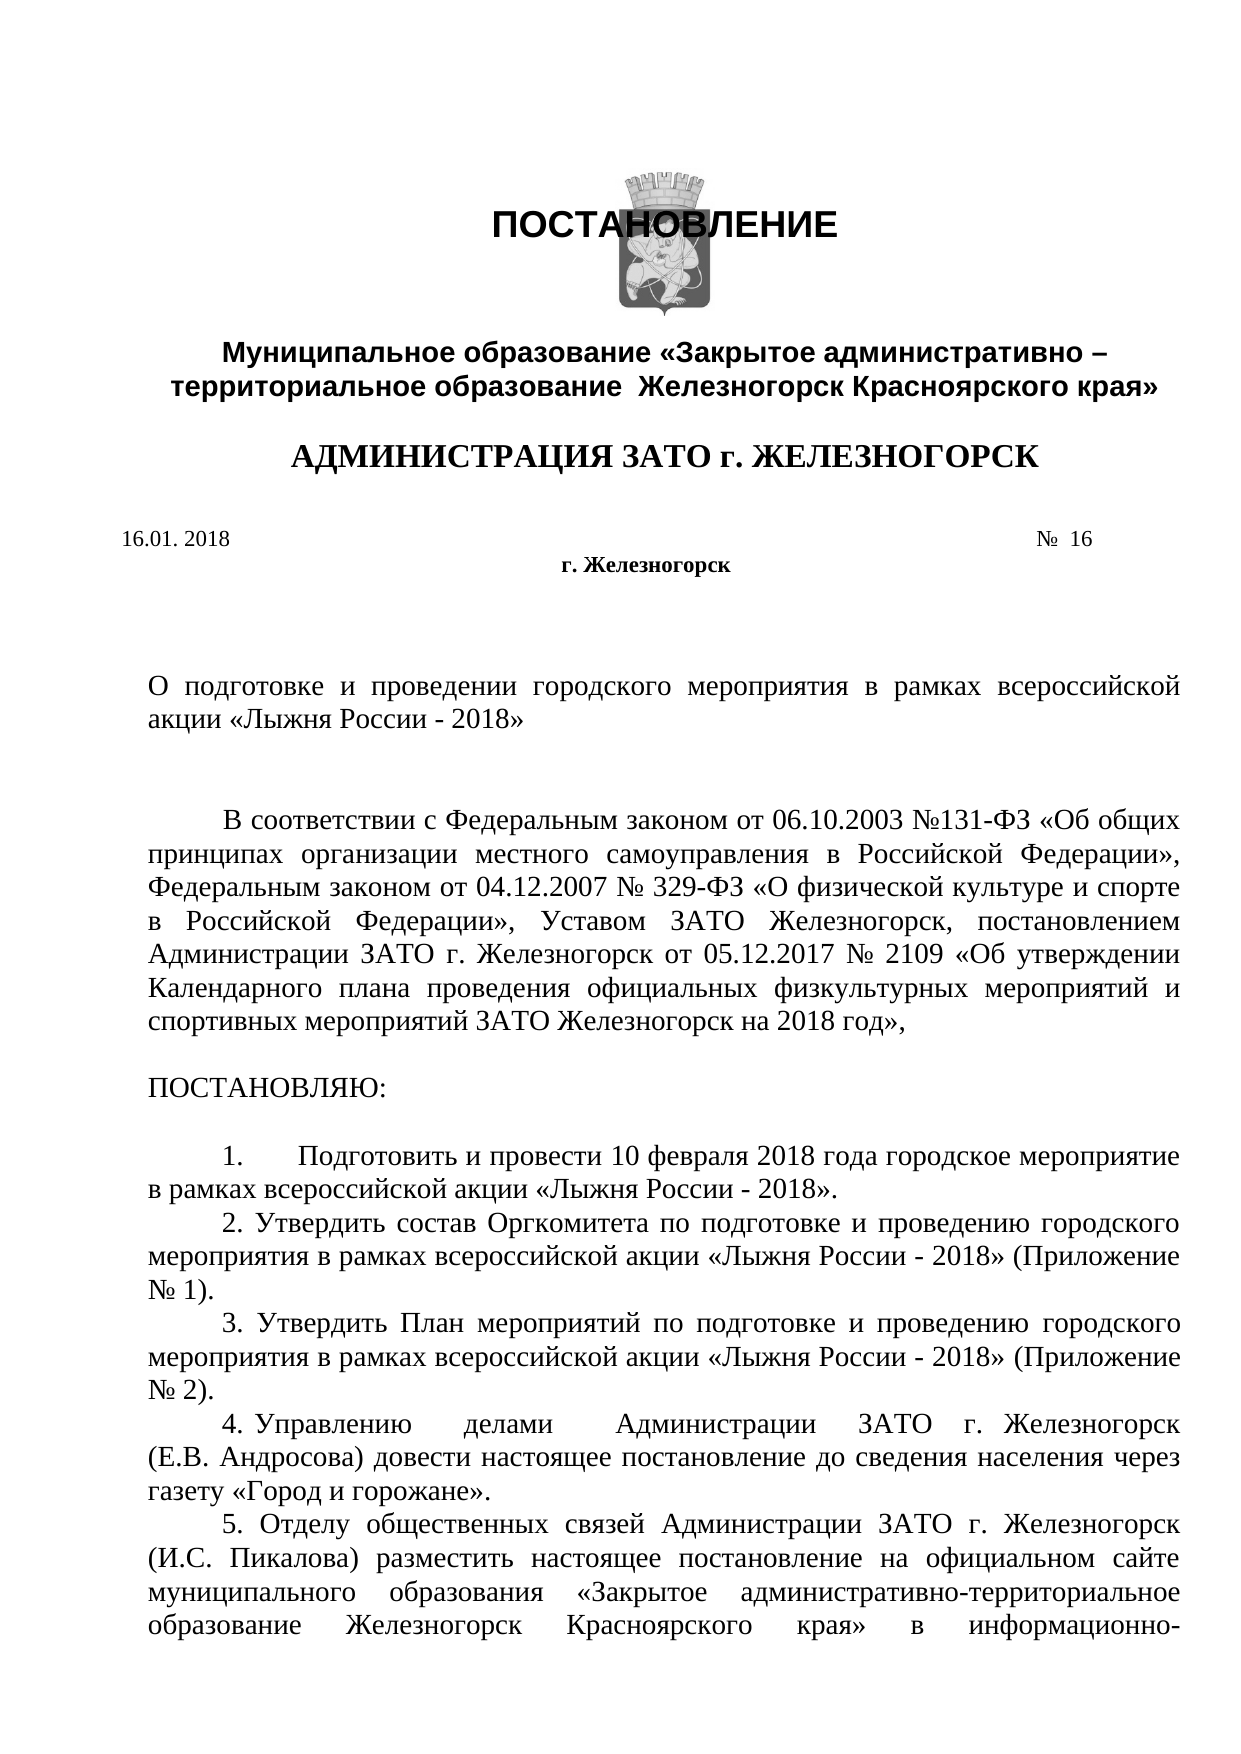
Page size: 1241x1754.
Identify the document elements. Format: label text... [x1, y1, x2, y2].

text ПОСТАНОВЛЕНИЕ [149, 202, 1180, 245]
text О подготовке и проведении городского мероприятия в рамках всероссийской акции «Лыжня России - 2018» [148, 668, 1181, 735]
text 2. Утвердить состав Оргкомитета по подготовке и проведению городского мероприятия в рамках всероссийской акции «Лыжня России - 2018» (Приложение № 1). [148, 1205, 1181, 1305]
text 16.01. 2018 № 16 [121, 524, 1171, 551]
list Подготовить и провести 10 февраля 2018 года городское мероприятие в рамках всероссийской акции «Лыжня России - 2018». [148, 1138, 1181, 1205]
subtitle АДМИНИСТРАЦИЯ ЗАТО г. ЖЕЛЕЗНОГОРСК [149, 436, 1180, 474]
text Муниципальное образование «Закрытое административно – территориальное образование Железногорск Красноярского края» [149, 335, 1180, 402]
text 4. Управлению делами Администрации ЗАТО г. Железногорск (Е.В. Андросова) довести настоящее постановление до сведения населения через газету «Город и горожане». [148, 1406, 1181, 1507]
text В соответствии с Федеральным законом от 06.10.2003 №131-ФЗ «Об общих принципах организации местного самоуправления в Российской Федерации», Федеральным законом от 04.12.2007 № 329-ФЗ «О физической культуре и спорте в Российской Федерации», Уставом ЗАТО Железногорск, постановлением Администрации ЗАТО г. Железногорск от 05.12.2017 № 2109 «Об утверждении Календарного плана проведения официальных физкультурных мероприятий и спортивных мероприятий ЗАТО Железногорск на 2018 год», [148, 802, 1181, 1037]
text ПОСТАНОВЛЯЮ: [148, 1071, 1181, 1104]
text г. Железногорск [121, 551, 1171, 577]
text 3. Утвердить План мероприятий по подготовке и проведению городского мероприятия в рамках всероссийской акции «Лыжня России - 2018» (Приложение № 2). [148, 1305, 1181, 1406]
